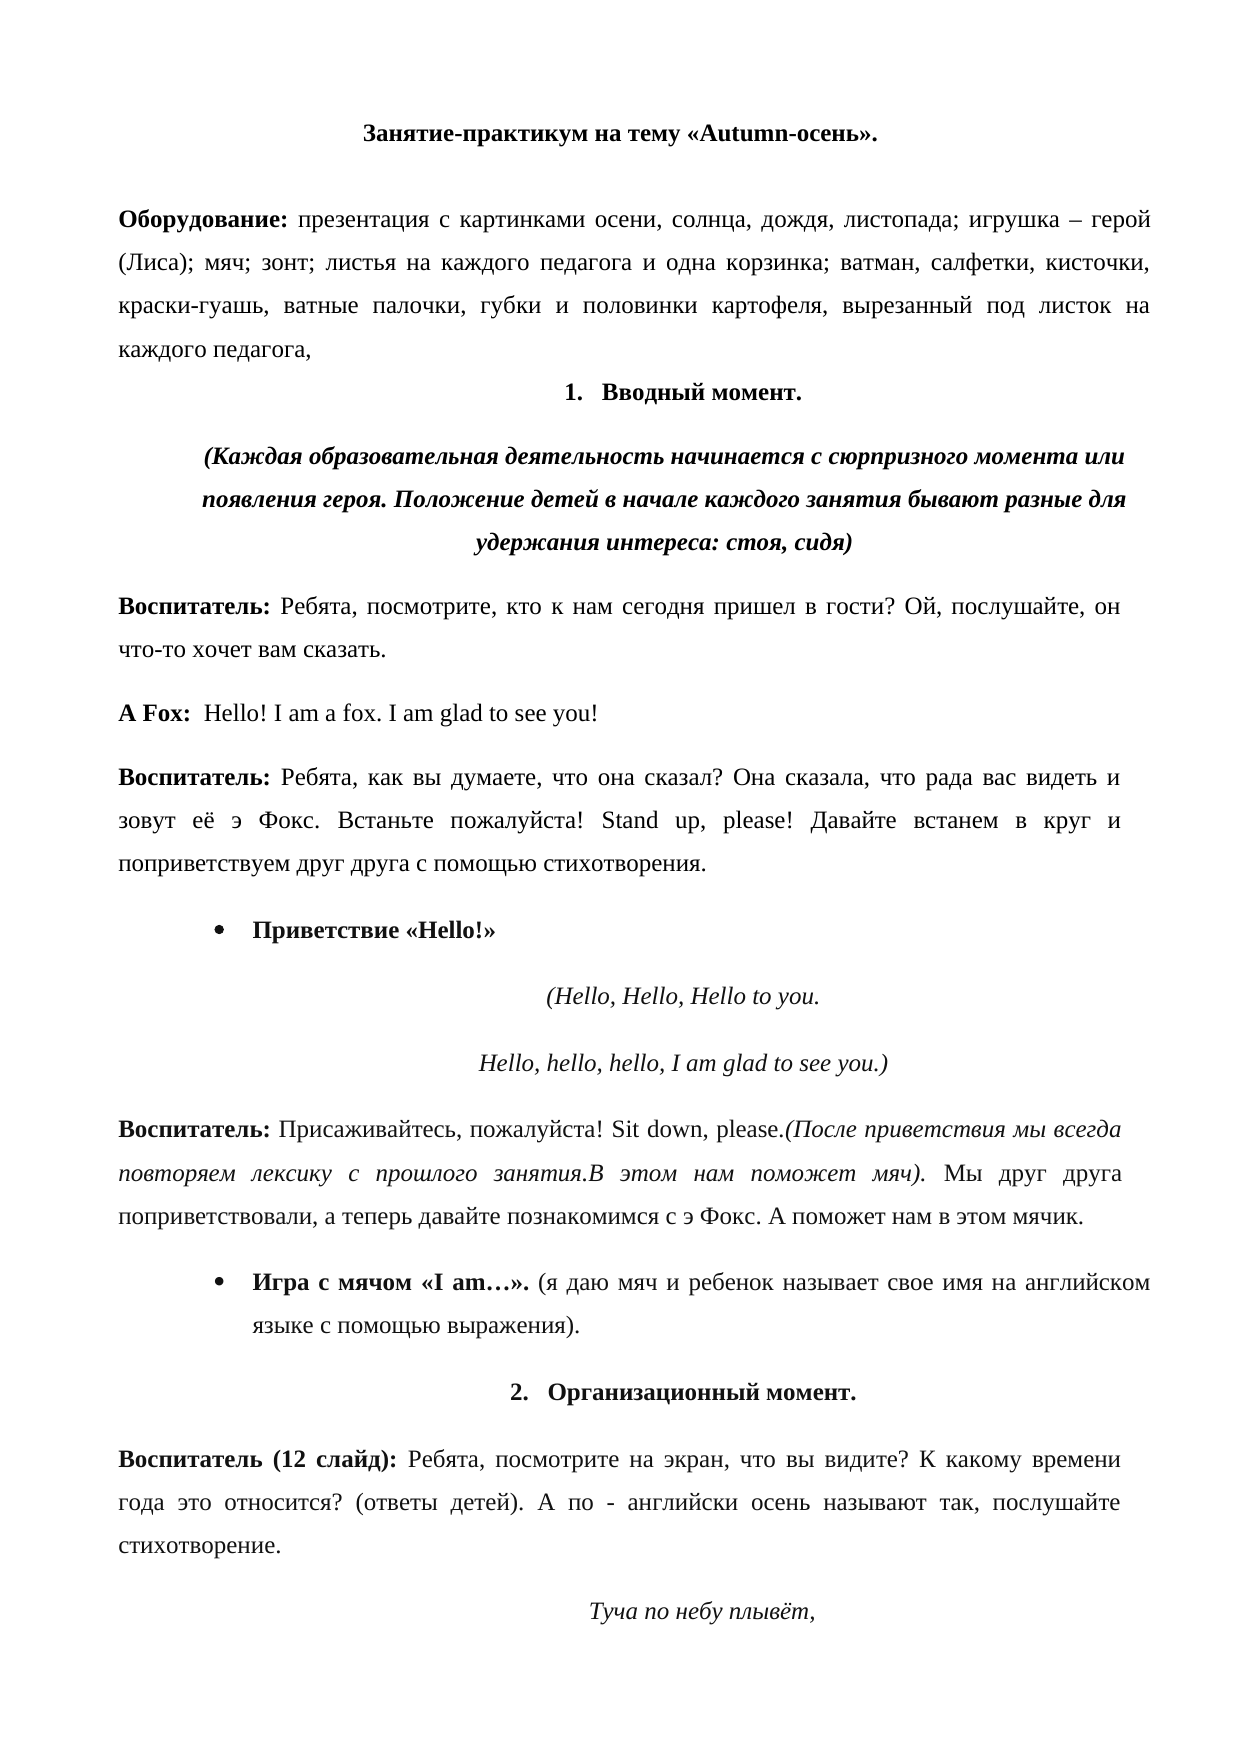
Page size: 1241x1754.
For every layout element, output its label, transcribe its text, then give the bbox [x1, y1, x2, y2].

text Воспитатель: Ребята, посмотрите, кто к нам сегодня пришел в гости? Ой, послушайте, он что-то хочет вам сказать. [118, 591, 1122, 663]
text (Hello, Hello, Hello to you. [177, 981, 1152, 1010]
text Воспитатель: Ребята, как вы думаете, что она сказал? Она сказала, что рада вас видеть и зовут её э Фокс. Встаньте пожалуйста! Stand up, рlease! Давайте встанем в круг и поприветствуем друг друга с помощью стихотворения. [118, 762, 1122, 877]
text Туча по небу плывёт, [252, 1596, 1152, 1625]
text Воспитатель: Присаживайтесь, пожалуйста! Sit down, please.(После приветствия мы всегда повторяем лексику с прошлого занятия.В этом нам поможет мяч). Мы друг друга поприветствовали, а теперь давайте познакомимся с э Фокс. А поможет нам в этом мячик. [118, 1114, 1122, 1229]
text Hello, hello, hello, I am glad to see you.) [177, 1048, 1152, 1077]
list Игра с мячом «I am…». (я даю мяч и ребенок называет свое имя на английском языке с помощью выражения). [215, 1267, 1152, 1339]
list Приветствие «Hello!» [215, 915, 1152, 944]
text A Fox: Hello! I am a fox. I am glad to see you! [118, 698, 1122, 727]
text Воспитатель (12 слайд): Ребята, посмотрите на экран, что вы видите? К какому времени года это относится? (ответы детей). А по - английски осень называют так, послушайте стихотворение. [118, 1444, 1122, 1559]
text (Каждая образовательная деятельность начинается с сюрпризного момента или появления героя. Положение детей в начале каждого занятия бывают разные для удержания интереса: стоя, сидя) [177, 441, 1152, 556]
list Занятие-практикум на тему «Autumn-осень». [118, 118, 1122, 147]
list Оборудование: презентация с картинками осени, солнца, дождя, листопада; игрушка – герой (Лиса); мяч; зонт; листья на каждого педагога и одна корзинка; ватман, салфетки, кисточки, краски-гуашь, ватные палочки, губки и половинки картофеля, вырезанный под листок на каждого педагога, [118, 204, 1152, 362]
list Вводный момент. [215, 377, 1152, 406]
list Организационный момент. [215, 1377, 1152, 1406]
